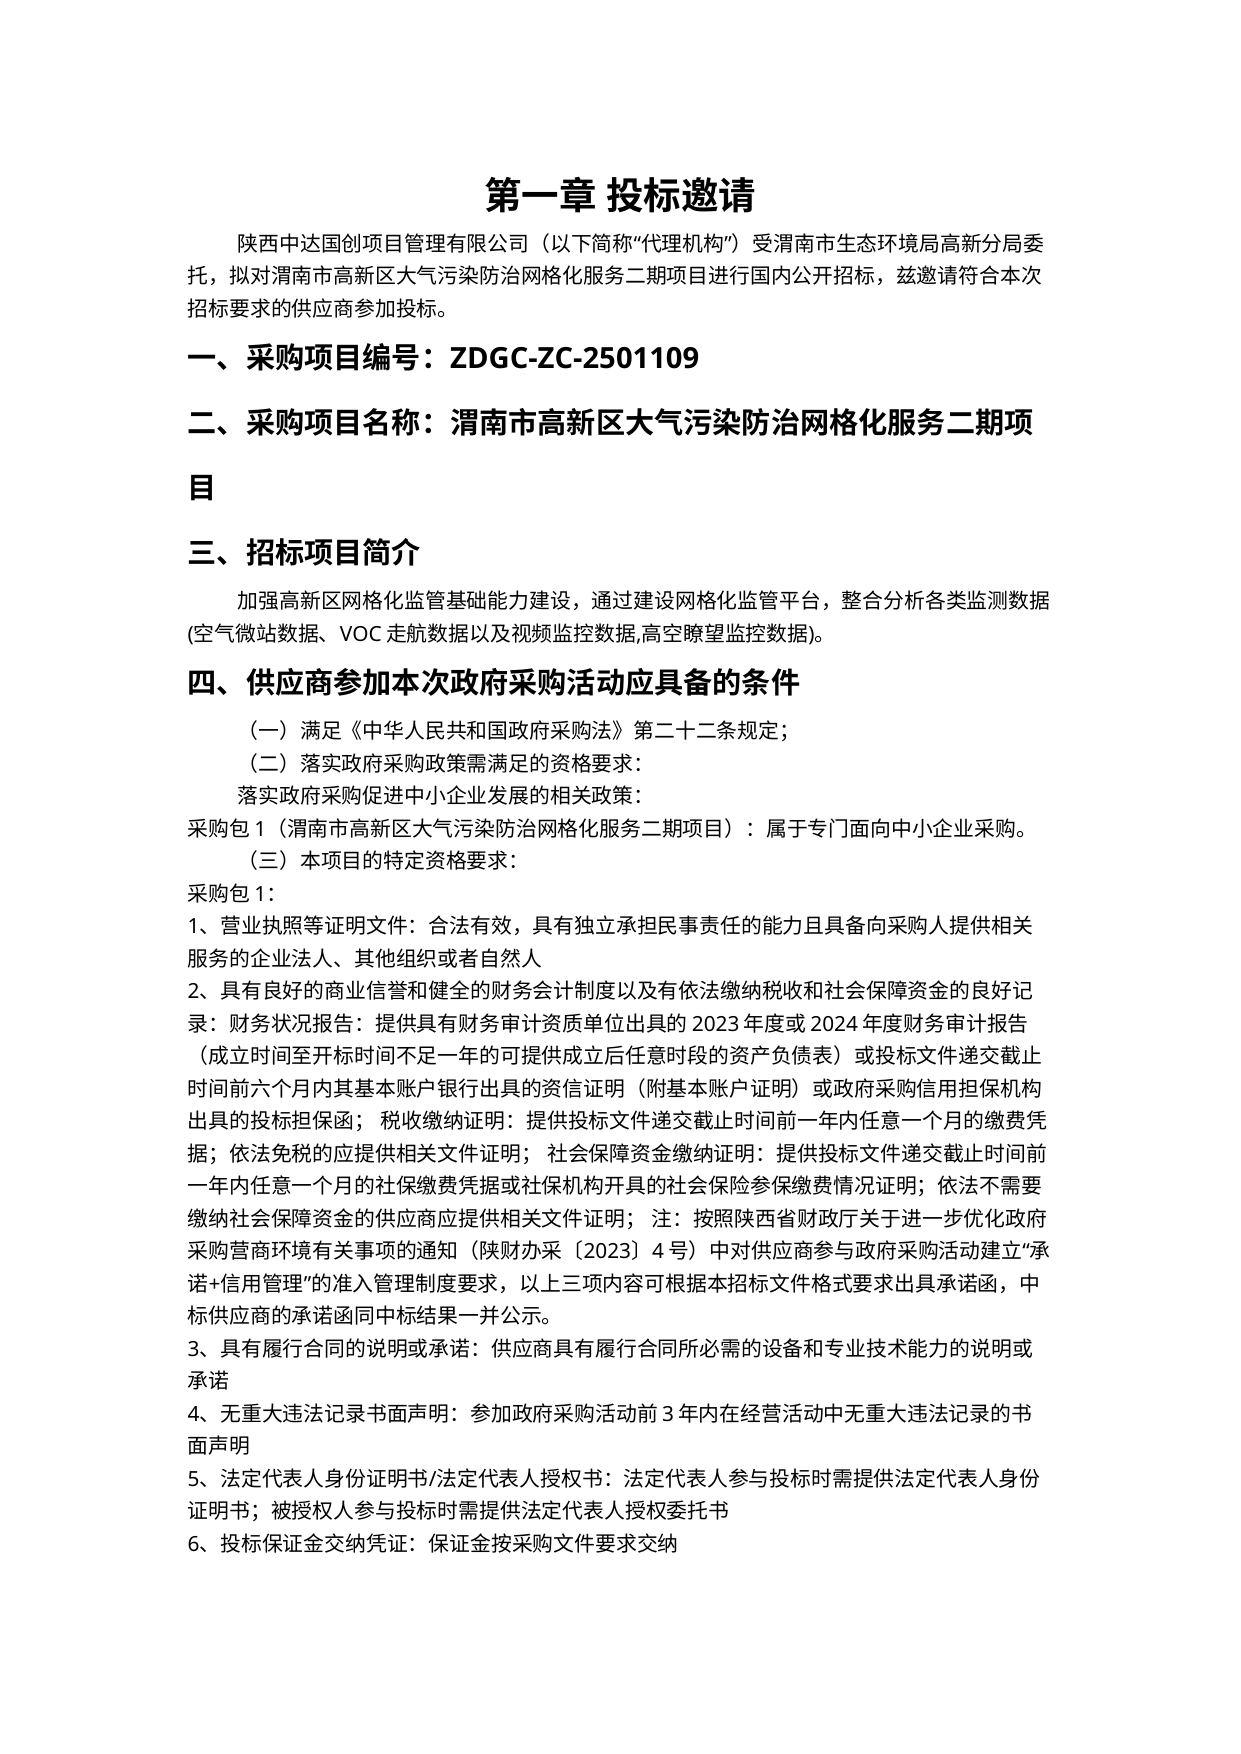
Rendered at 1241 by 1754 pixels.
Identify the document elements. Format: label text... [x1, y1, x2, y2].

text 采购包1： [187, 877, 1053, 909]
text （二）落实政府采购政策需满足的资格要求： [187, 747, 1053, 779]
text 陕西中达国创项目管理有限公司（以下简称“代理机构”）受渭南市生态环境局高新分局委托，拟对渭南市高新区大气污染防治网格化服务二期项目进行国内公开招标，兹邀请符合本次招标要求的供应商参加投标。 [187, 227, 1053, 324]
text 第一章 投标邀请 [187, 162, 1053, 227]
text 6、投标保证金交纳凭证：保证金按采购文件要求交纳 [187, 1527, 1053, 1559]
text （一）满足《中华人民共和国政府采购法》第二十二条规定； [187, 714, 1053, 747]
text 一、采购项目编号：ZDGC-ZC-2501109 [187, 324, 1053, 389]
text 二、采购项目名称：渭南市高新区大气污染防治网格化服务二期项目 [187, 389, 1053, 519]
text 2、具有良好的商业信誉和健全的财务会计制度以及有依法缴纳税收和社会保障资金的良好记录：财务状况报告：提供具有财务审计资质单位出具的2023年度或2024年度财务审计报告（成立时间至开标时间不足一年的可提供成立后任意时段的资产负债表）或投标文件递交截止时间前六个月内其基本账户银行出具的资信证明（附基本账户证明）或政府采购信用担保机构出具的投标担保函； 税收缴纳证明：提供投标文件递交截止时间前一年内任意一个月的缴费凭据；依法免税的应提供相关文件证明； 社会保障资金缴纳证明：提供投标文件递交截止时间前一年内任意一个月的社保缴费凭据或社保机构开具的社会保险参保缴费情况证明；依法不需要缴纳社会保障资金的供应商应提供相关文件证明； 注：按照陕西省财政厅关于进一步优化政府采购营商环境有关事项的通知（陕财办采〔2023〕4号）中对供应商参与政府采购活动建立“承诺+信用管理”的准入管理制度要求，以上三项内容可根据本招标文件格式要求出具承诺函，中标供应商的承诺函同中标结果一并公示。 [187, 974, 1053, 1332]
text 4、无重大违法记录书面声明：参加政府采购活动前3年内在经营活动中无重大违法记录的书面声明 [187, 1397, 1053, 1462]
text 1、营业执照等证明文件：合法有效，具有独立承担民事责任的能力且具备向采购人提供相关服务的企业法人、其他组织或者自然人 [187, 909, 1053, 974]
text 5、法定代表人身份证明书/法定代表人授权书：法定代表人参与投标时需提供法定代表人身份证明书；被授权人参与投标时需提供法定代表人授权委托书 [187, 1462, 1053, 1527]
text 加强高新区网格化监管基础能力建设，通过建设网格化监管平台，整合分析各类监测数据(空气微站数据、VOC走航数据以及视频监控数据,高空瞭望监控数据)。 [187, 584, 1053, 649]
text 3、具有履行合同的说明或承诺：供应商具有履行合同所必需的设备和专业技术能力的说明或承诺 [187, 1332, 1053, 1397]
text 落实政府采购促进中小企业发展的相关政策： [187, 779, 1053, 812]
text （三）本项目的特定资格要求： [187, 844, 1053, 877]
text 采购包1（渭南市高新区大气污染防治网格化服务二期项目）：属于专门面向中小企业采购。 [187, 812, 1053, 844]
text 四、供应商参加本次政府采购活动应具备的条件 [187, 649, 1053, 714]
text 三、招标项目简介 [187, 519, 1053, 584]
